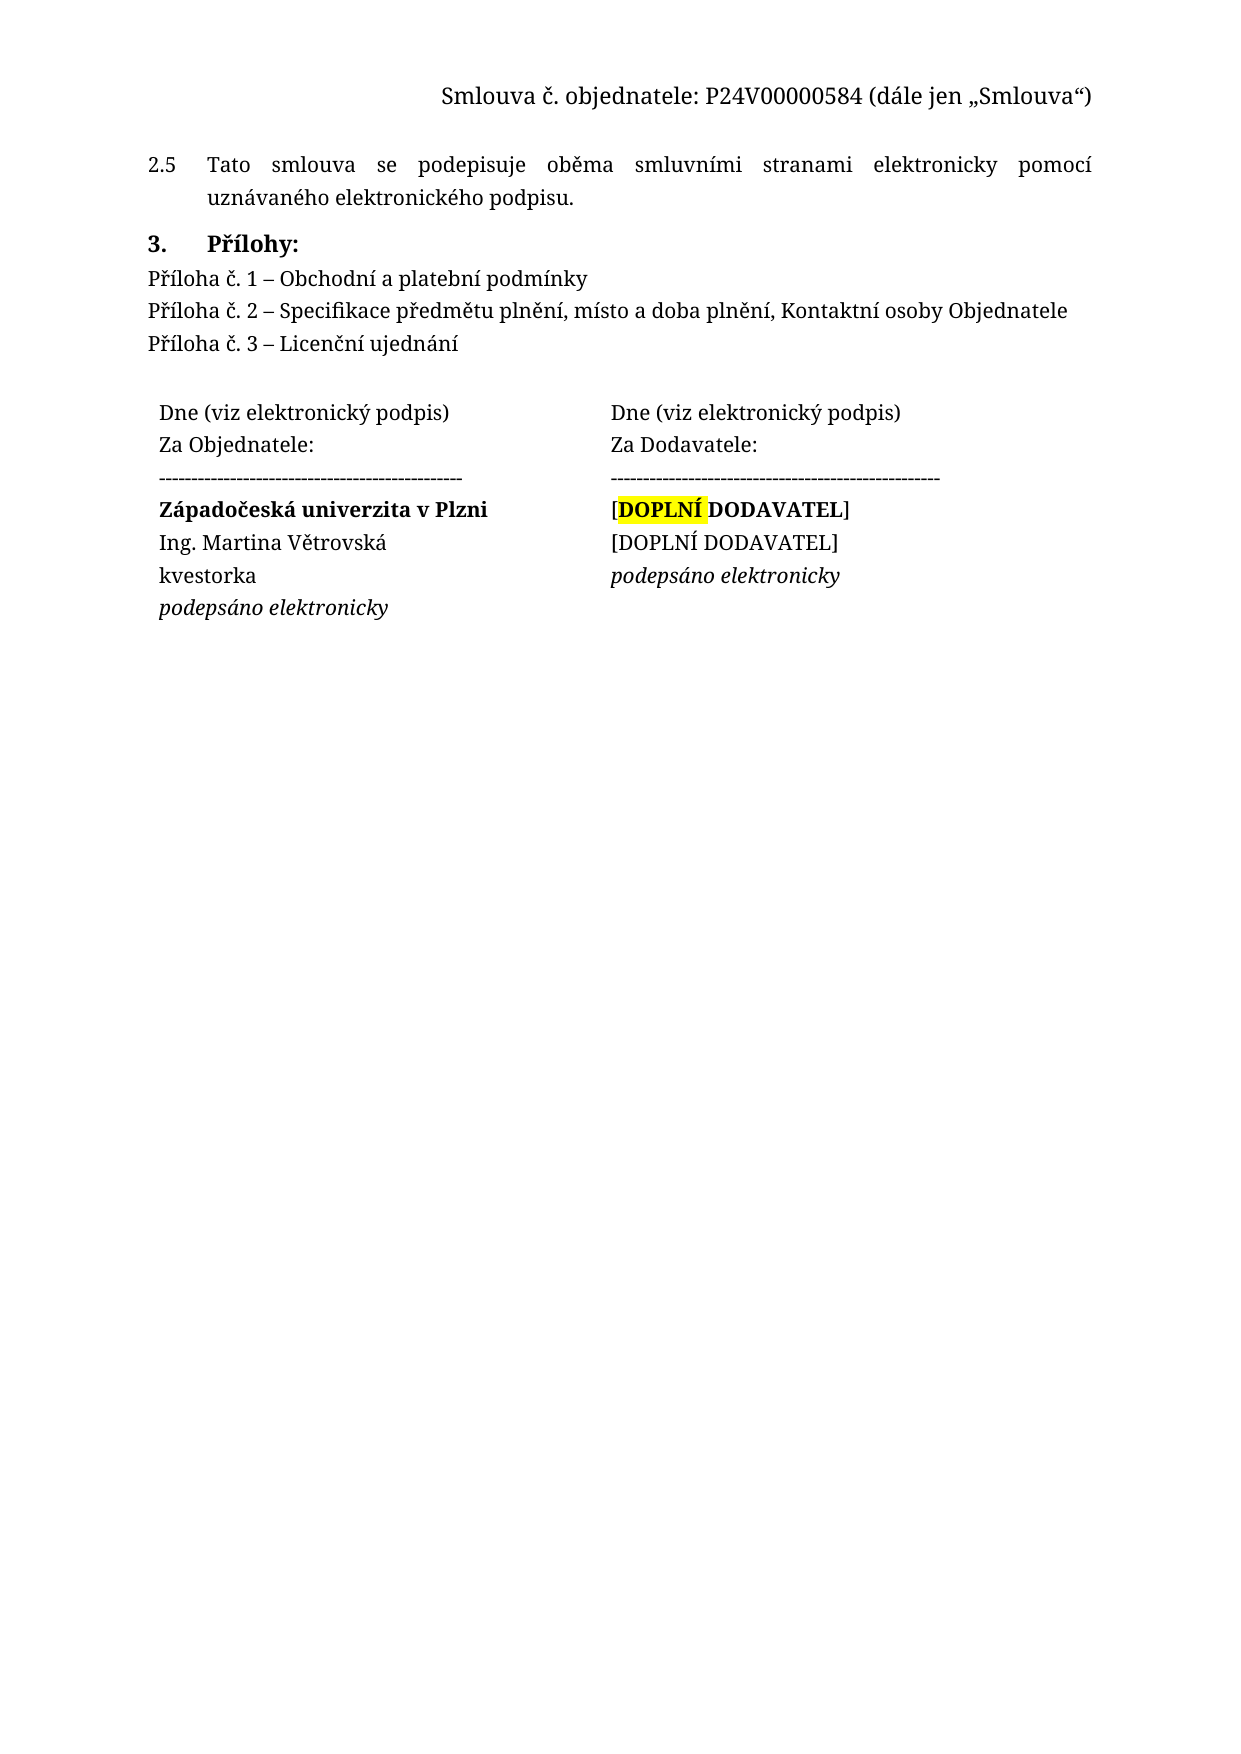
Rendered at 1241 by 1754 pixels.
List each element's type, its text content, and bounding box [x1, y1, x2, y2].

text Příloha č. 3 – Licenční ujednání [148, 329, 1092, 358]
text Příloha č. 2 – Specifikace předmětu plnění, místo a doba plnění, Kontaktní osoby Objednatele [148, 297, 1092, 325]
list Tato smlouva se podepisuje oběma smluvními stranami elektronicky pomocí uznávaného elektronického podpisu. [148, 150, 1092, 211]
table_header Dne (viz elektronický podpis) Za Objednatele: ----------------------------------------------- Západočeská univerzita v Plzni Ing. Martina Větrovská kvestorka podepsáno elektronicky [148, 398, 599, 626]
table_header Dne (viz elektronický podpis) Za Dodavatele: --------------------------------------------------- [DOPLNÍ DODAVATEL] [DOPLNÍ DODAVATEL] podepsáno elektronicky [599, 398, 1051, 626]
list Přílohy: [148, 228, 1092, 259]
text Příloha č. 1 – Obchodní a platební podmínky [148, 264, 1092, 292]
